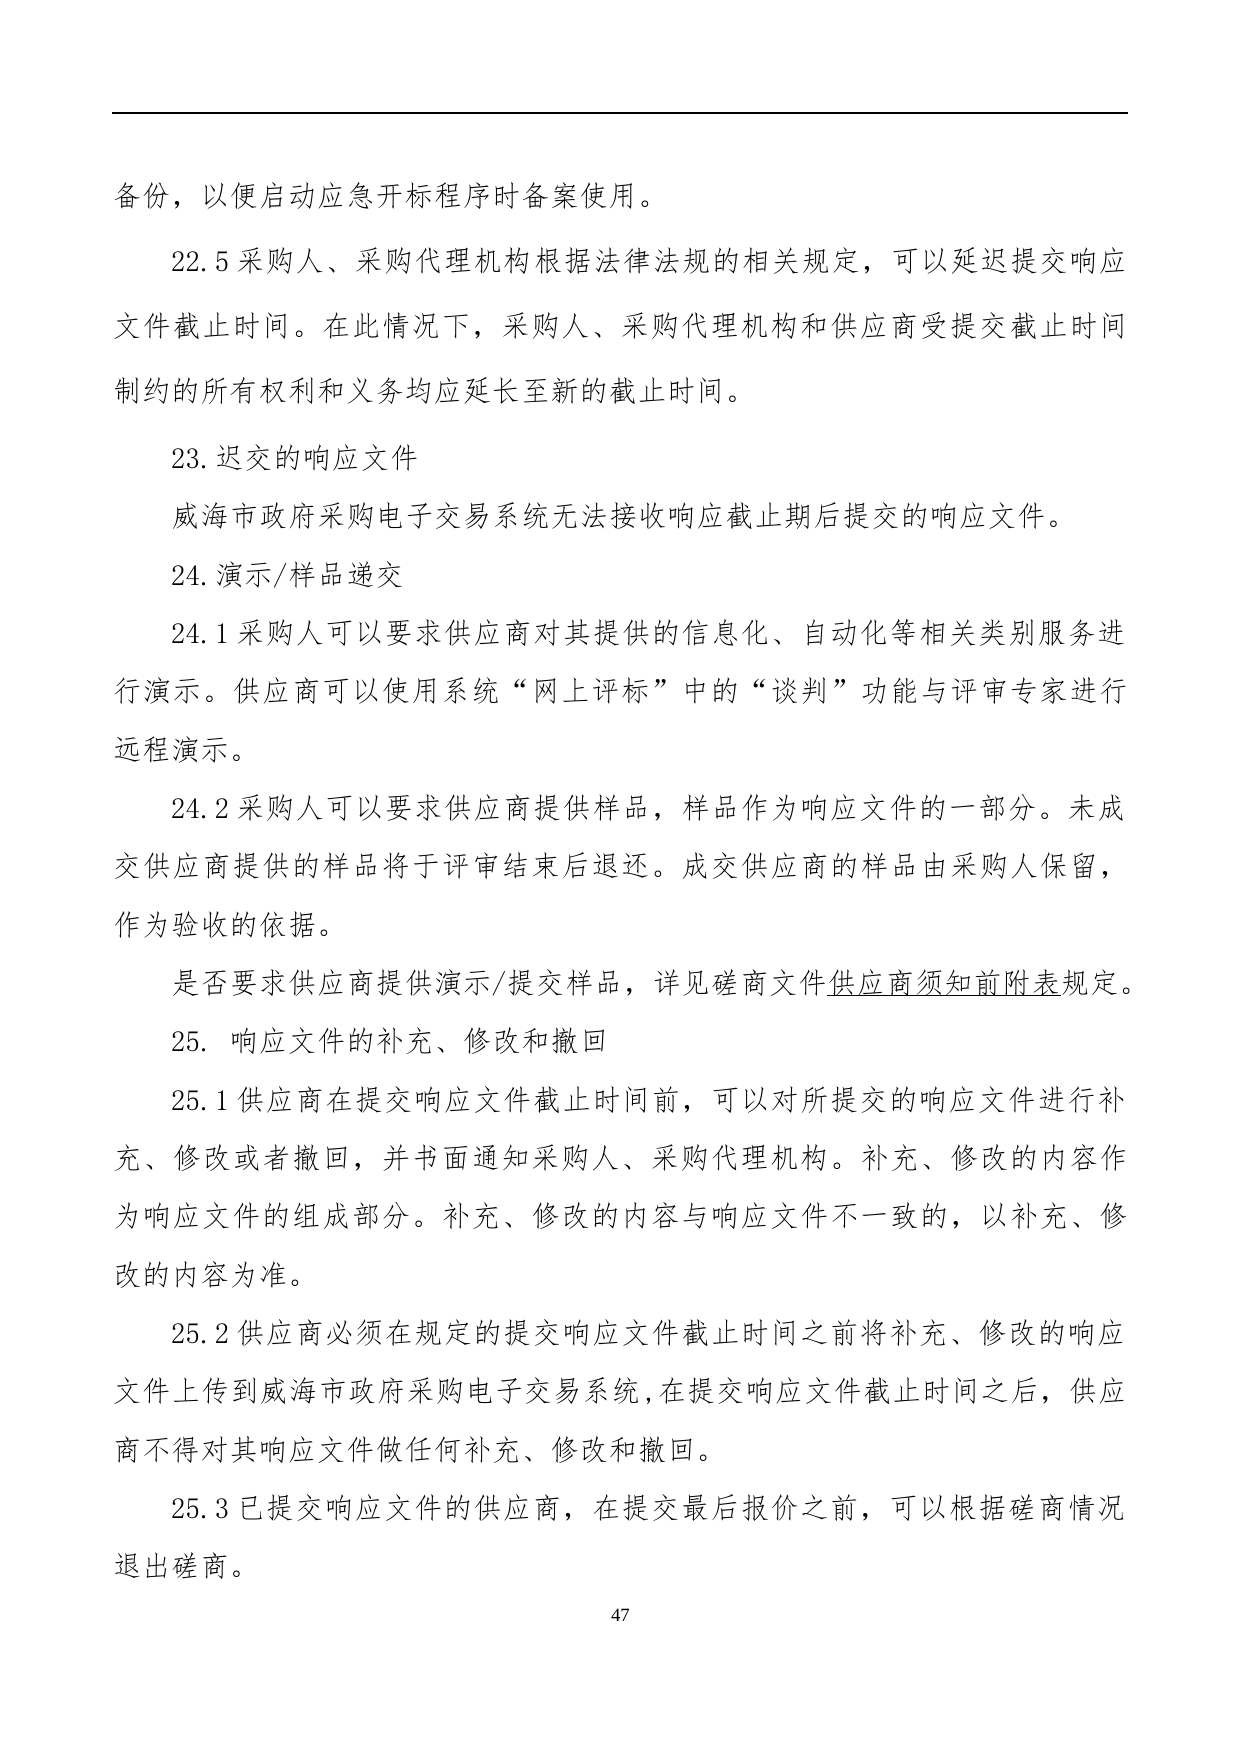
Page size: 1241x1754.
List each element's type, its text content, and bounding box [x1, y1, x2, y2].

text 22.5采购人、采购代理机构根据法律法规的相关规定，可以延迟提交响应文件截止时间。在此情况下，采购人、采购代理机构和供应商受提交截止时间制约的所有权利和义务均应延长至新的截止时间。 [112, 227, 1128, 422]
text 25.3已提交响应文件的供应商，在提交最后报价之前，可以根据磋商情况退出磋商。 [112, 1472, 1128, 1588]
text 威海市政府采购电子交易系统无法接收响应截止期后提交的响应文件。 [112, 480, 1128, 538]
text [112, 162, 1128, 227]
text 23.迟交的响应文件 [112, 422, 1128, 480]
text 25. 响应文件的补充、修改和撤回 [112, 1005, 1128, 1063]
text 24.演示/样品递交 [112, 538, 1128, 597]
text 25.1供应商在提交响应文件截止时间前，可以对所提交的响应文件进行补充、修改或者撤回，并书面通知采购人、采购代理机构。补充、修改的内容作为响应文件的组成部分。补充、修改的内容与响应文件不一致的，以补充、修改的内容为准。 [112, 1063, 1128, 1297]
text 是否要求供应商提供演示/提交样品，详见磋商文件供应商须知前附表规定。 [112, 947, 1128, 1005]
text 24.2采购人可以要求供应商提供样品，样品作为响应文件的一部分。未成交供应商提供的样品将于评审结束后退还。成交供应商的样品由采购人保留，作为验收的依据。 [112, 772, 1128, 947]
text 25.2供应商必须在规定的提交响应文件截止时间之前将补充、修改的响应文件上传到威海市政府采购电子交易系统,在提交响应文件截止时间之后，供应商不得对其响应文件做任何补充、修改和撤回。 [112, 1297, 1128, 1472]
text 24.1采购人可以要求供应商对其提供的信息化、自动化等相关类别服务进行演示。供应商可以使用系统“网上评标”中的“谈判”功能与评审专家进行远程演示。 [112, 597, 1128, 772]
